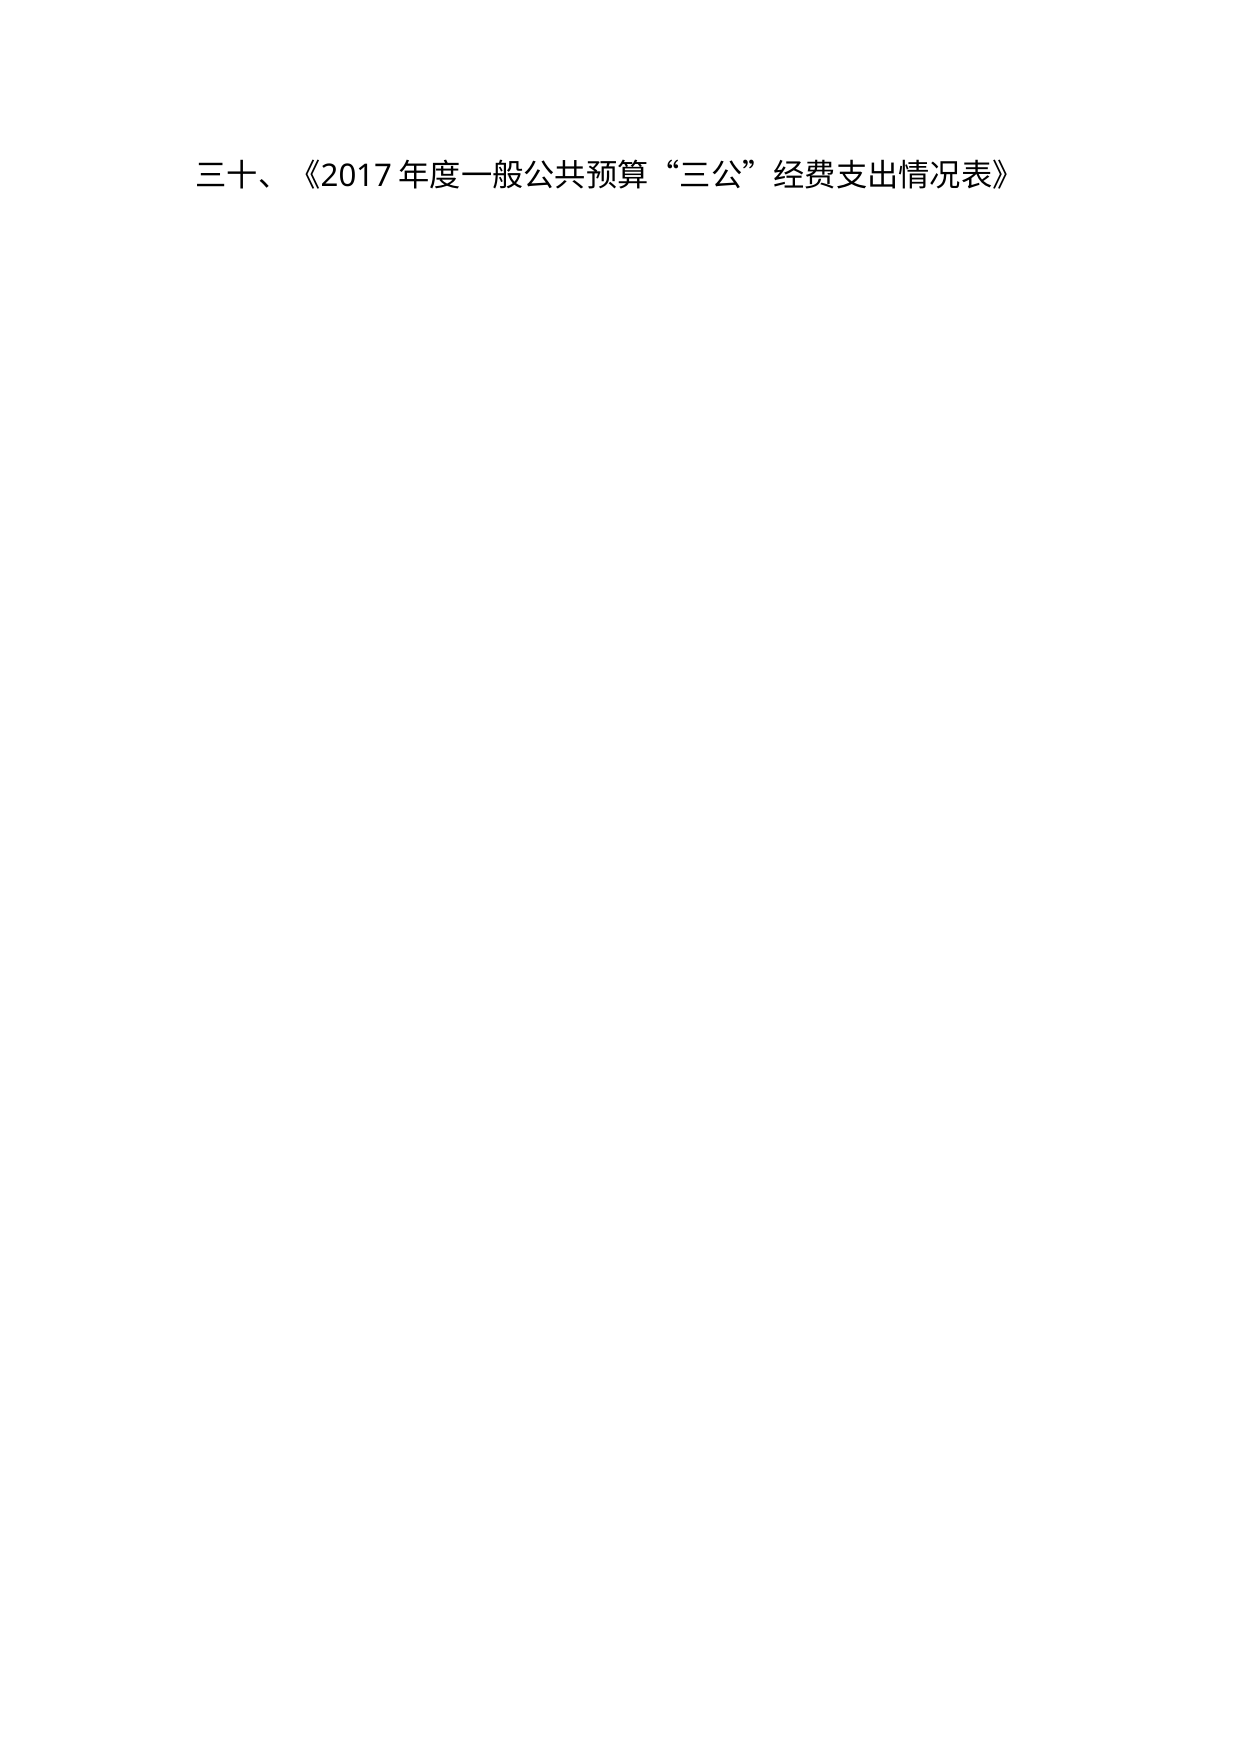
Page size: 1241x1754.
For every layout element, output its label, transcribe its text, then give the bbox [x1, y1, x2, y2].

text 三十、《2017年度一般公共预算“三公”经费支出情况表》 [133, 150, 1137, 196]
